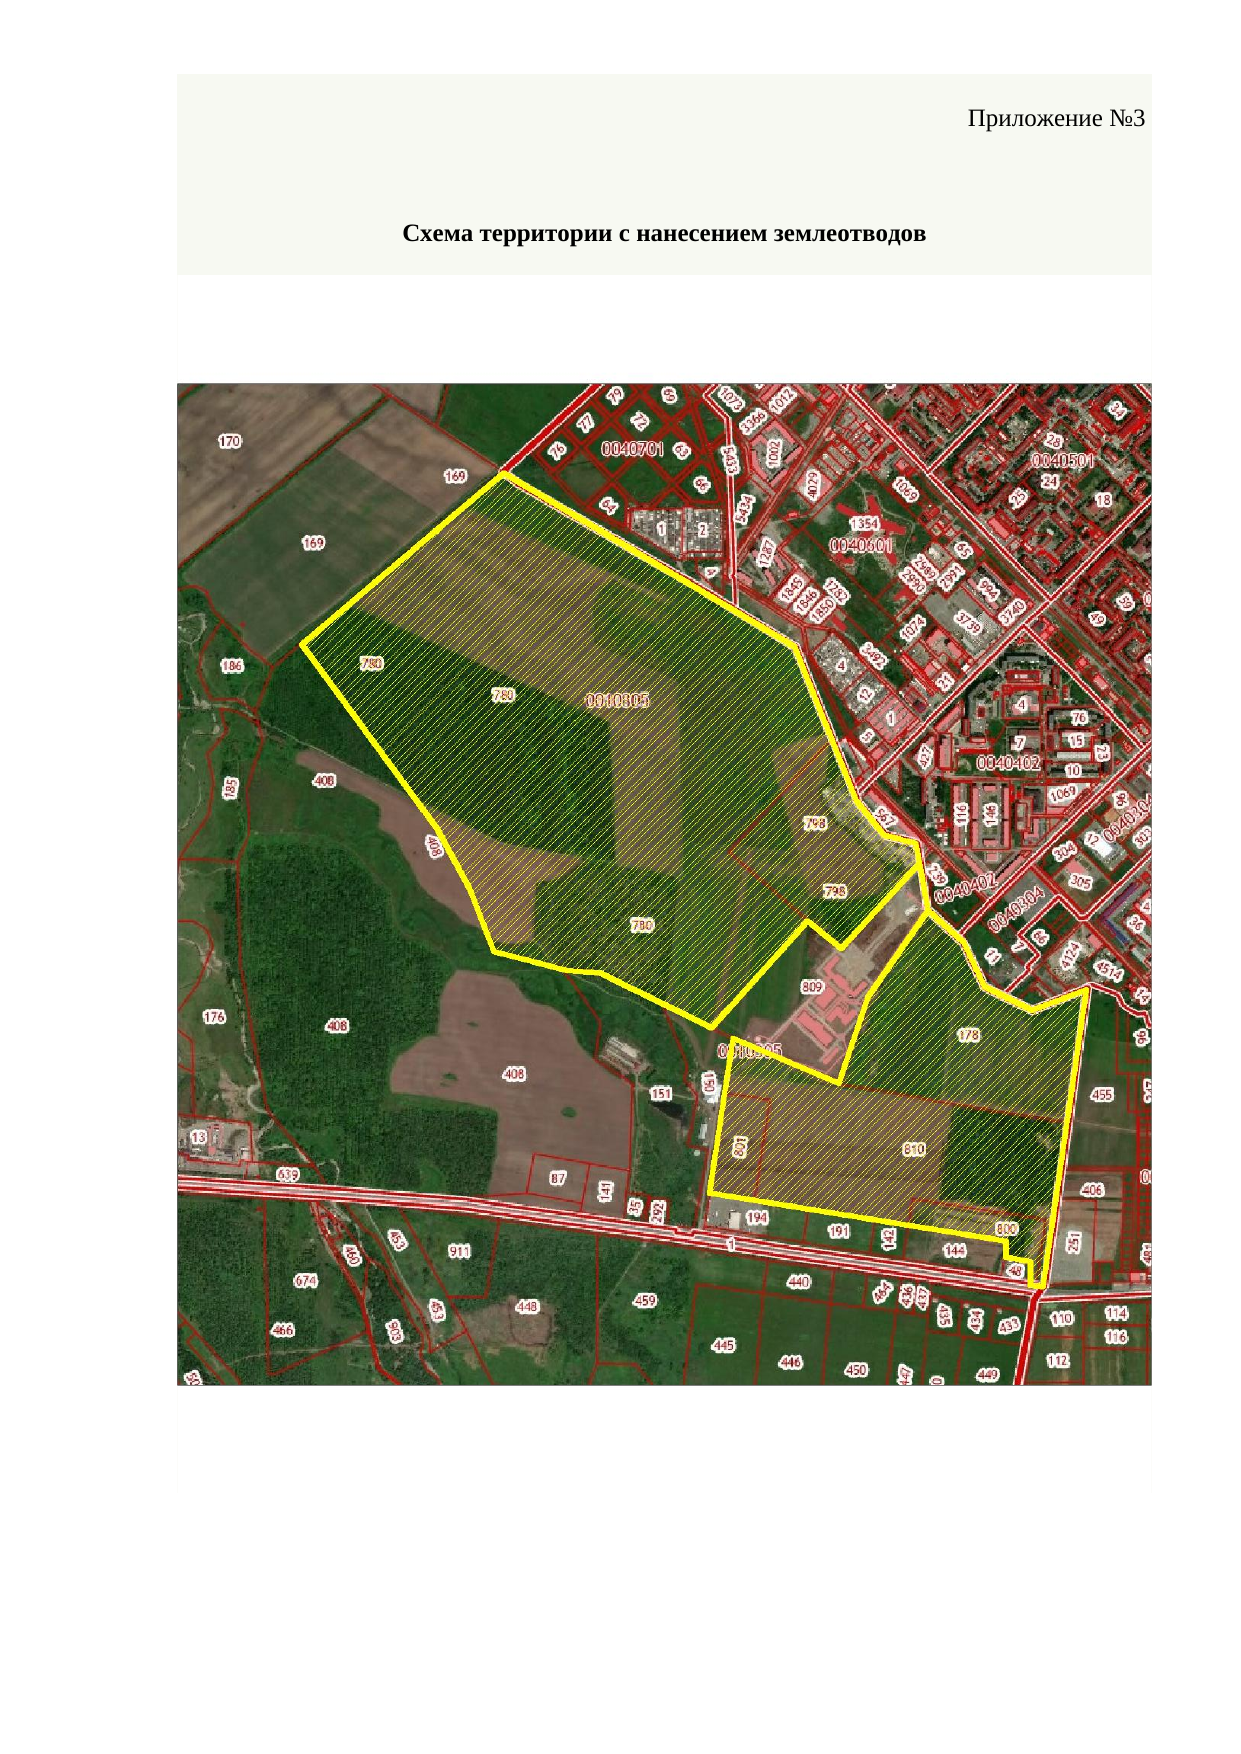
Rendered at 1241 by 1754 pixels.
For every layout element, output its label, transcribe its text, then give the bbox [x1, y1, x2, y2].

text Приложение №3 [177, 103, 1152, 131]
picture [177, 275, 1152, 1494]
text Схема территории с нанесением землеотводов [177, 218, 1152, 246]
